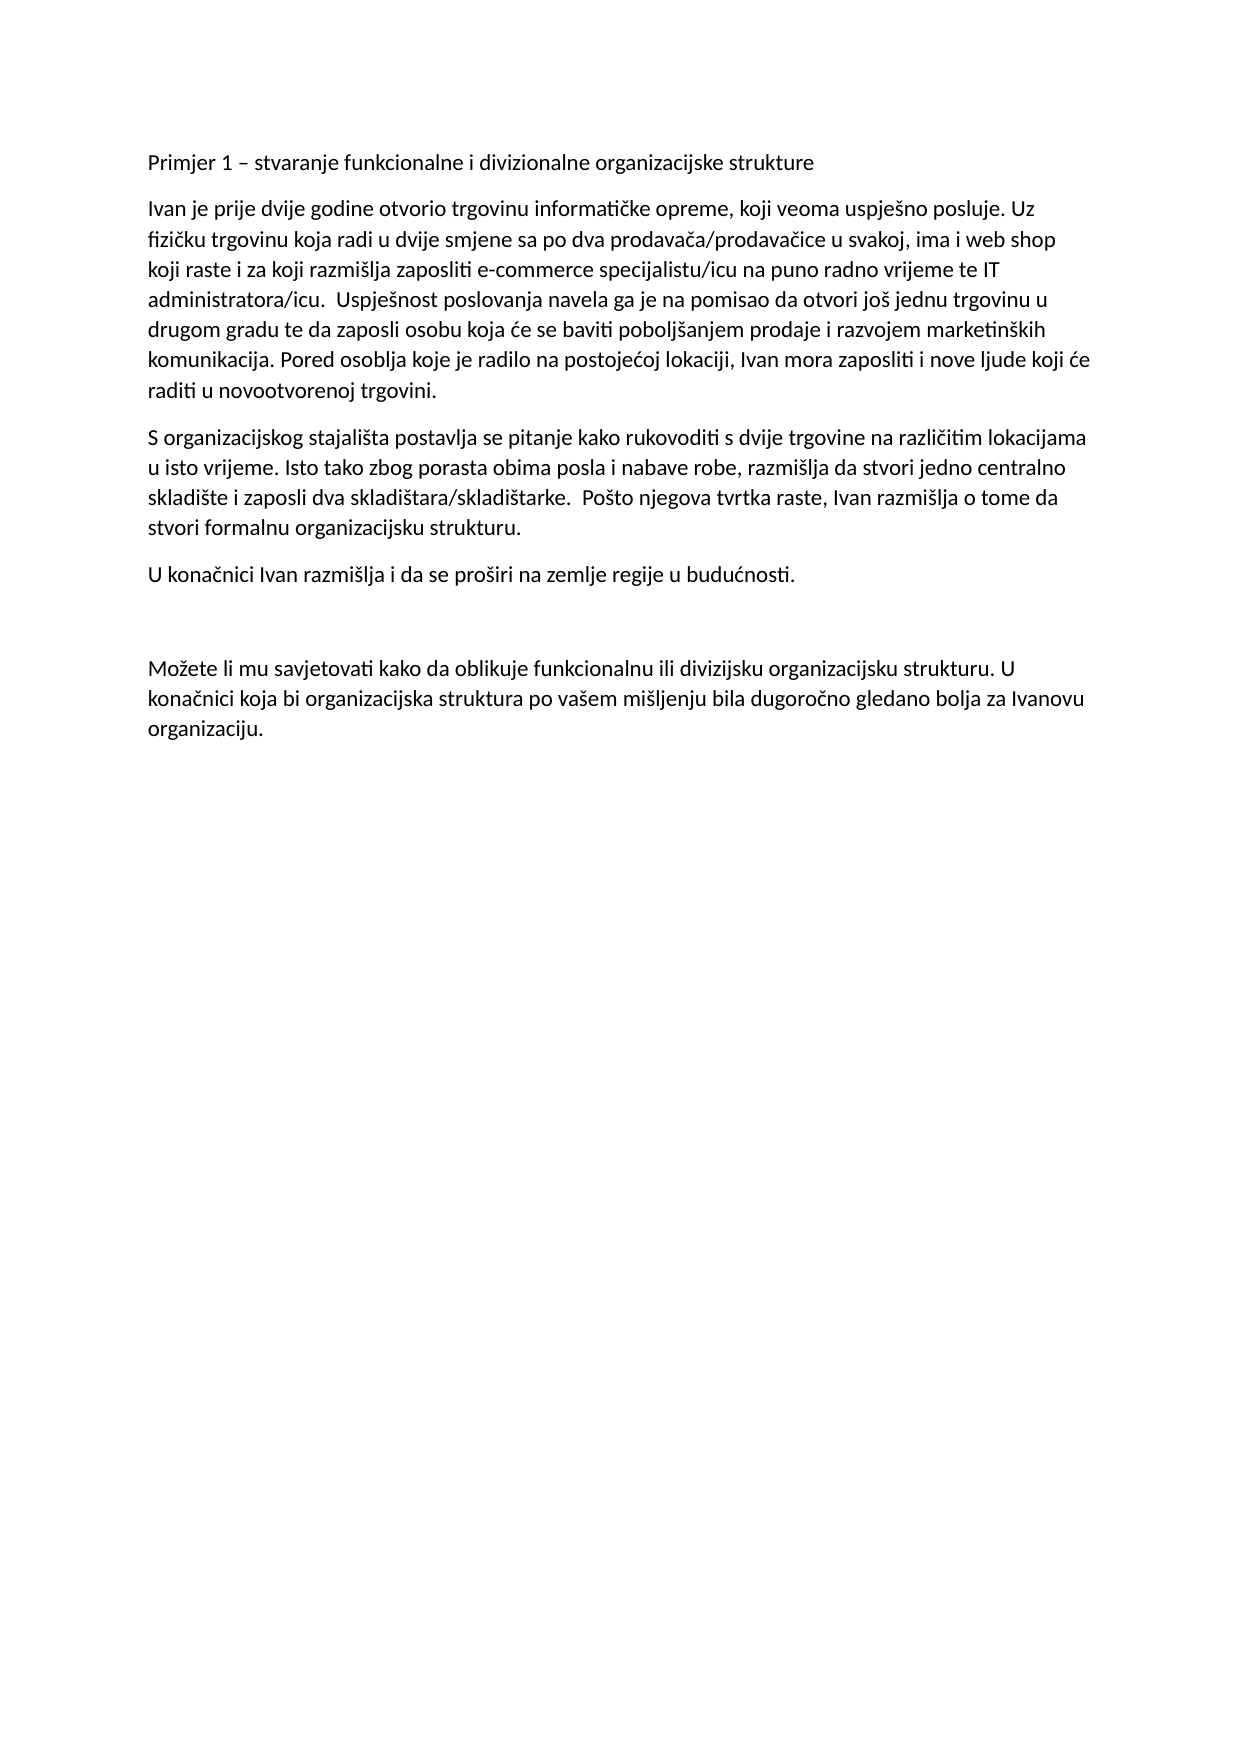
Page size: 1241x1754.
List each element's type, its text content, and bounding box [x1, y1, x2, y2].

text U konačnici Ivan razmišlja i da se proširi na zemlje regije u budućnosti. [148, 560, 1093, 588]
text Ivan je prije dvije godine otvorio trgovinu informatičke opreme, koji veoma uspješno posluje. Uz fizičku trgovinu koja radi u dvije smjene sa po dva prodavača/prodavačice u svakoj, ima i web shop koji raste i za koji razmišlja zaposliti e-commerce specijalistu/icu na puno radno vrijeme te IT administratora/icu. Uspješnost poslovanja navela ga je na pomisao da otvori još jednu trgovinu u drugom gradu te da zaposli osobu koja će se baviti poboljšanjem prodaje i razvojem marketinških komunikacija. Pored osoblja koje je radilo na postojećoj lokaciji, Ivan mora zaposliti i nove ljude koji će raditi u novootvorenoj trgovini. [148, 194, 1093, 404]
text Primjer 1 – stvaranje funkcionalne i divizionalne organizacijske strukture [148, 148, 1093, 176]
text Možete li mu savjetovati kako da oblikuje funkcionalnu ili divizijsku organizacijsku strukturu. U konačnici koja bi organizacijska struktura po vašem mišljenju bila dugoročno gledano bolja za Ivanovu organizaciju. [148, 654, 1093, 742]
text S organizacijskog stajališta postavlja se pitanje kako rukovoditi s dvije trgovine na različitim lokacijama u isto vrijeme. Isto tako zbog porasta obima posla i nabave robe, razmišlja da stvori jedno centralno skladište i zaposli dva skladištara/skladištarke. Pošto njegova tvrtka raste, Ivan razmišlja o tome da stvori formalnu organizacijsku strukturu. [148, 423, 1093, 541]
